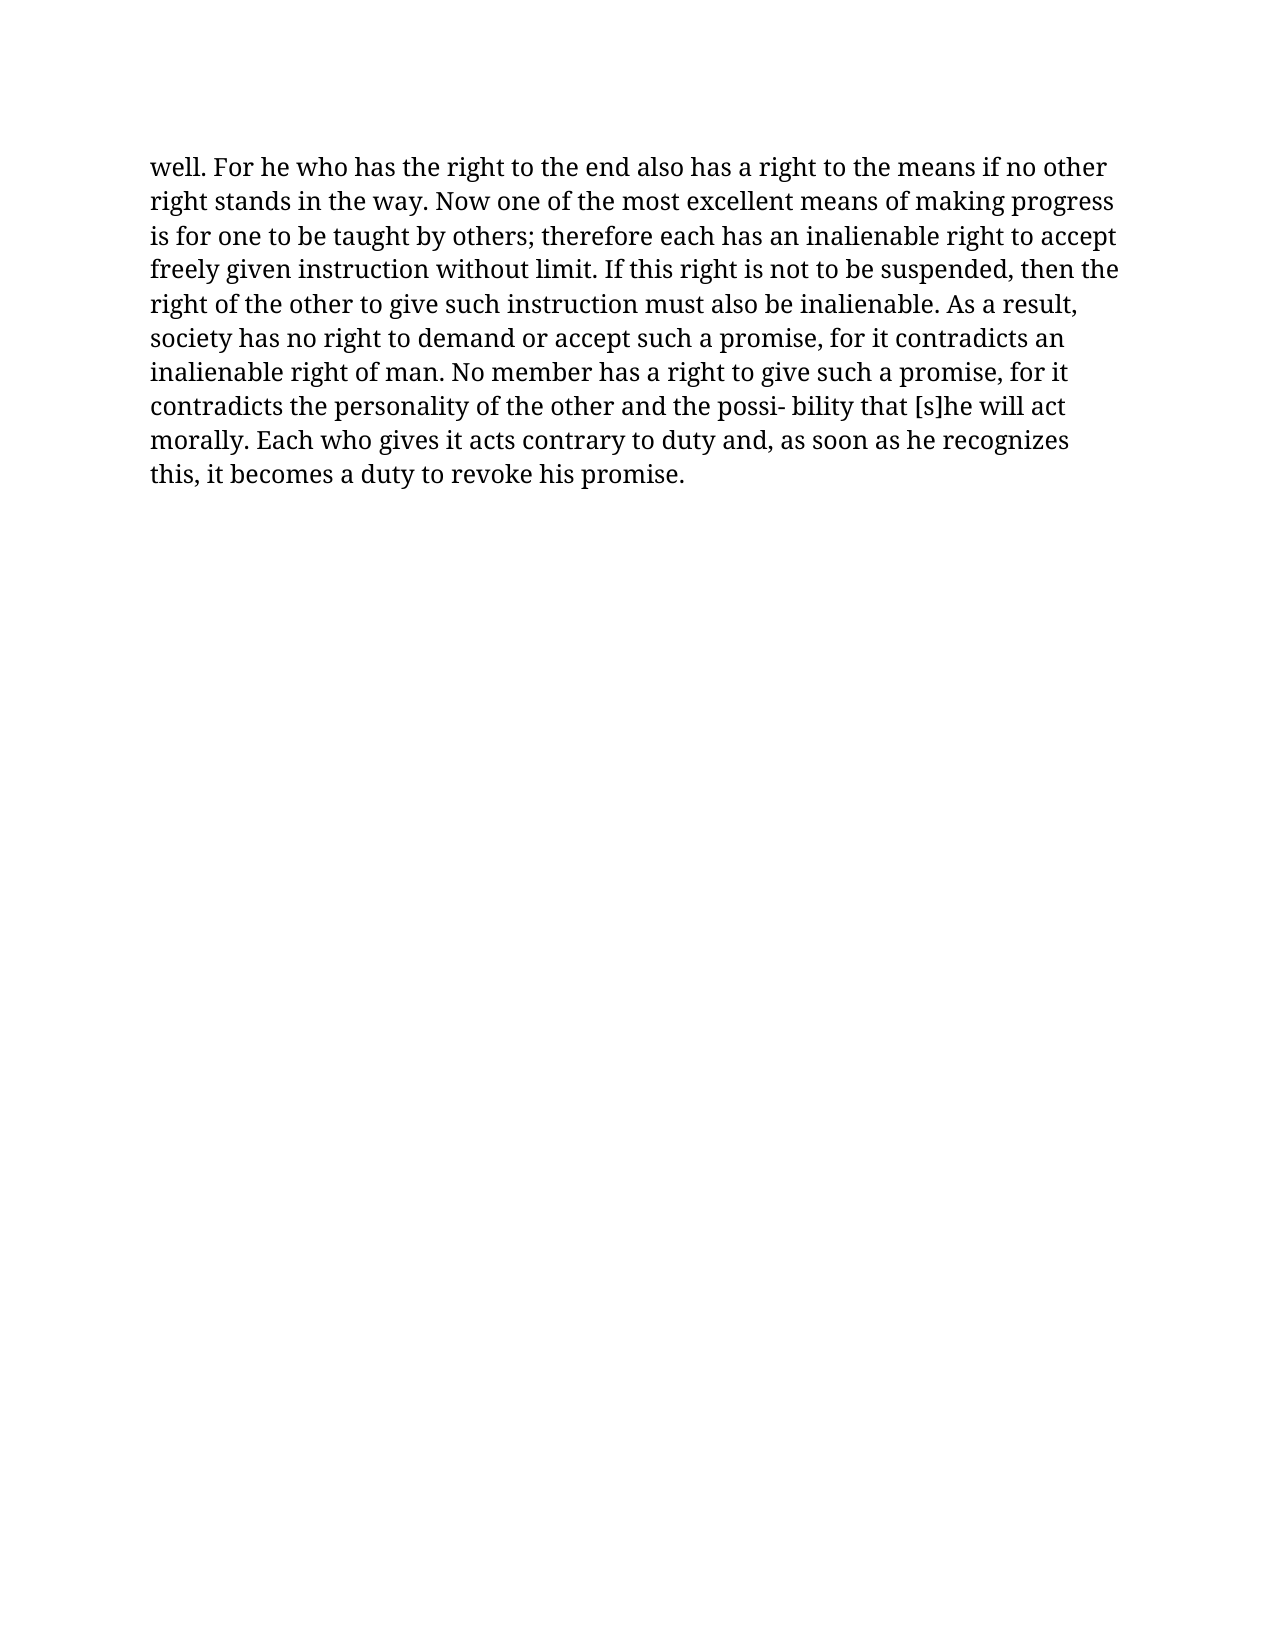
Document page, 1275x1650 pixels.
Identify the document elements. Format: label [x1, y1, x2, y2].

text [150, 150, 1125, 491]
